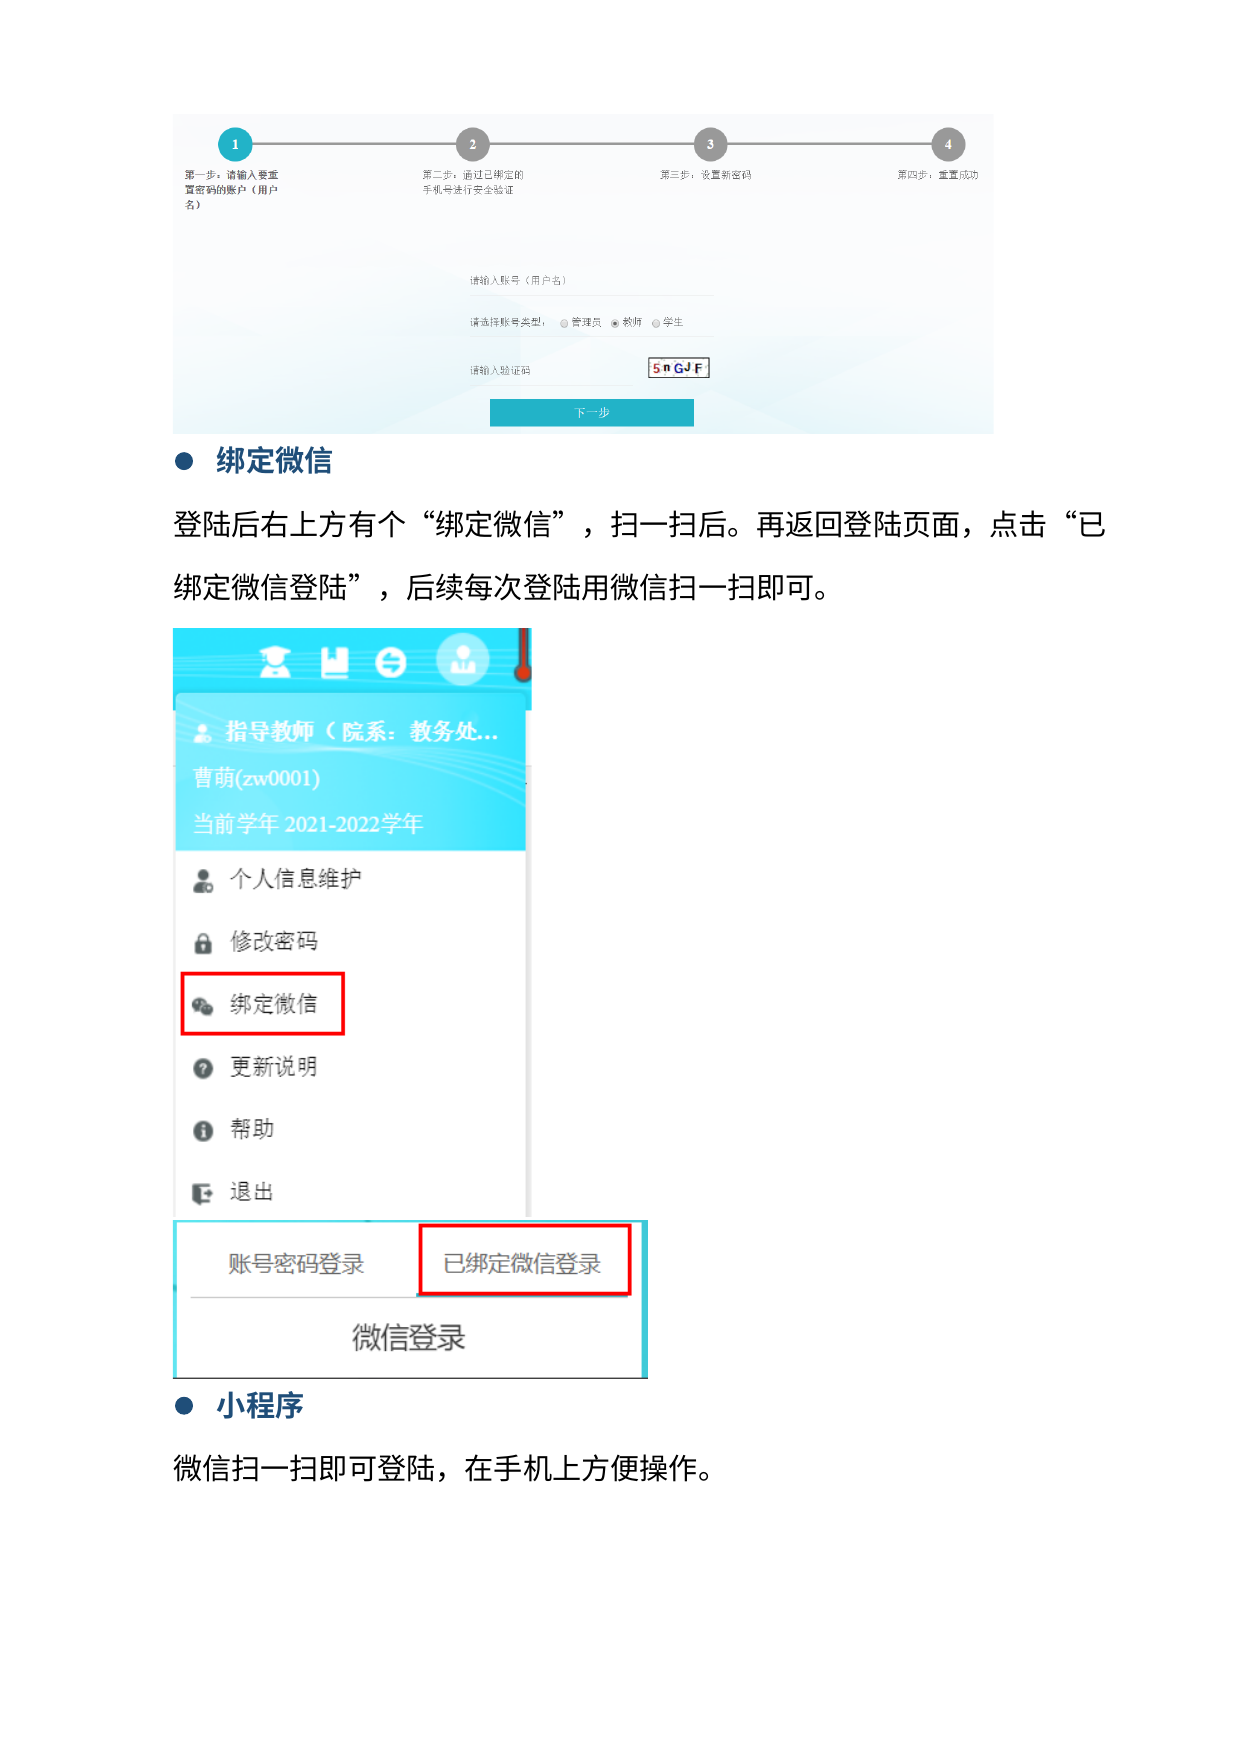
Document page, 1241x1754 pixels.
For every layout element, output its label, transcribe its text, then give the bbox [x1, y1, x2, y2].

list 小程序 [173, 1382, 1107, 1424]
list 绑定微信 [173, 438, 1107, 480]
picture [172, 1220, 648, 1379]
picture [172, 114, 994, 434]
text 微信扫一扫即可登陆，在手机上方便操作。 [173, 1446, 1107, 1488]
text 登陆后右上方有个“绑定微信”，扫一扫后。再返回登陆页面，点击“已绑定微信登陆”，后续每次登陆用微信扫一扫即可。 [173, 501, 1107, 607]
picture [172, 628, 532, 1217]
